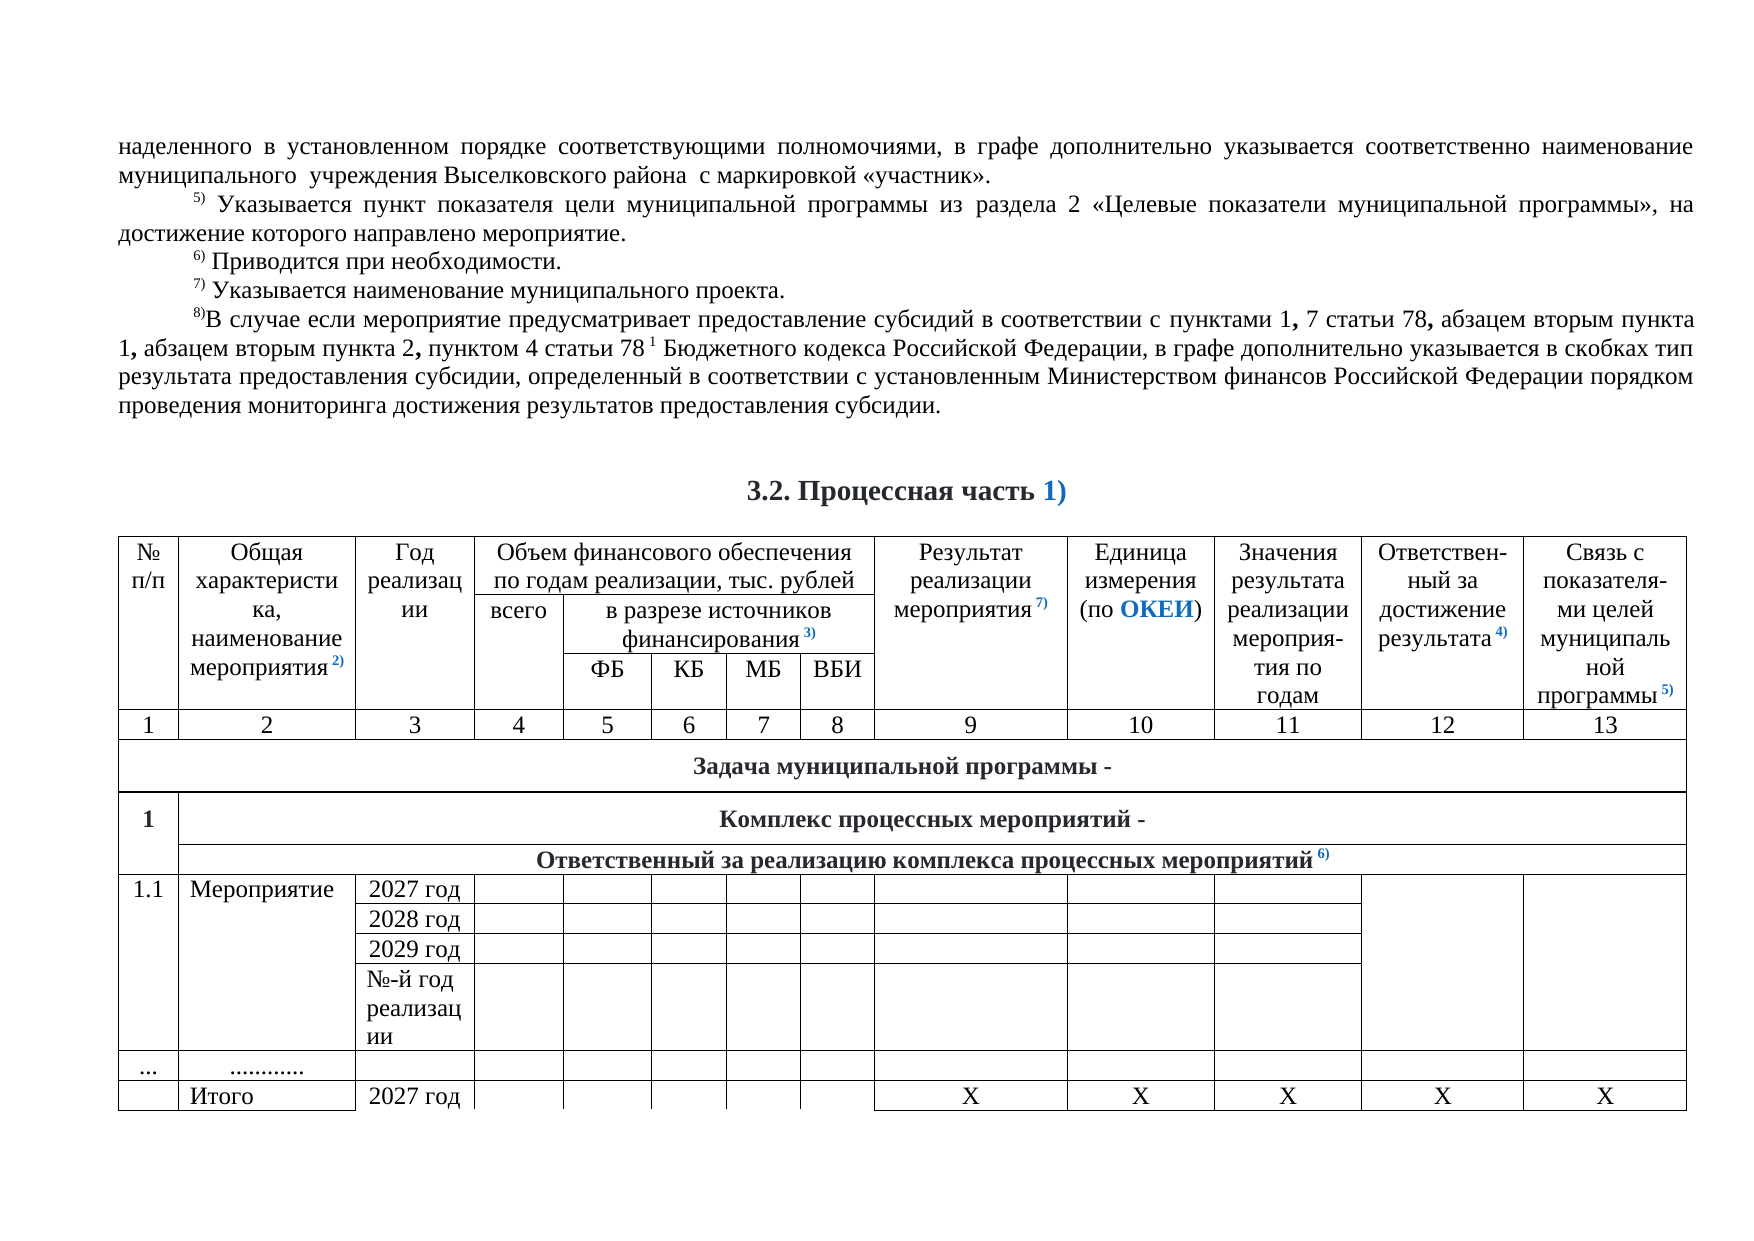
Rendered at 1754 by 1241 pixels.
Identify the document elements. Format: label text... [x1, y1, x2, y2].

table_cell [652, 1051, 726, 1080]
table_cell [475, 904, 563, 933]
table_cell 2029 год [356, 934, 474, 963]
table_cell 9 [875, 710, 1067, 739]
table_cell [875, 964, 1067, 1050]
table_cell [475, 964, 563, 1050]
table_cell 11 [1215, 710, 1361, 739]
table_cell Задача муниципальной программы - [119, 740, 1686, 791]
table_cell [652, 964, 726, 1050]
table_header Результат реализации мероприятия 7) [875, 537, 1067, 709]
table_cell [474, 1081, 563, 1110]
table_cell 12 [1362, 710, 1523, 739]
table_header Год реализации [356, 537, 474, 709]
table_header Ответствен-ный за достижение результата 4) [1362, 537, 1523, 709]
table_cell МБ [727, 654, 800, 709]
table_cell №-й год реализации [356, 964, 474, 1050]
table_cell Комплекс процессных мероприятий - [179, 793, 1686, 844]
table_cell Мероприятие [179, 875, 355, 1050]
table_cell [1068, 904, 1214, 933]
table_cell 8 [801, 710, 874, 739]
table_cell [475, 1051, 563, 1080]
table_cell 6 [652, 710, 726, 739]
table_cell 1.1 [119, 875, 178, 1050]
table_cell КБ [652, 654, 726, 709]
table_cell [801, 904, 874, 933]
table_cell X [1215, 1081, 1361, 1110]
table_cell 4 [475, 710, 563, 739]
table_cell [1215, 934, 1361, 963]
table_cell 2027 год [356, 875, 474, 903]
table_header Связь с показателя-ми целей муниципальной программы 5) [1524, 537, 1686, 709]
table_header Значения результата реализации мероприя-тия по годам [1215, 537, 1361, 709]
table_cell ............ [179, 1051, 355, 1080]
table_cell [1068, 1051, 1214, 1080]
table_cell X [1524, 1081, 1686, 1110]
table_cell [1362, 1051, 1523, 1080]
table_cell ... [119, 1051, 178, 1080]
table_cell [875, 1051, 1067, 1080]
table_header Общая характеристика, наименование мероприятия 2) [179, 537, 355, 709]
text 8)В случае если мероприятие предусматривает предоставление субсидий в соответствии с пунктами 1, 7 статьи 78, абзацем вторым пункта 1, абзацем вторым пункта 2, пунктом 4 статьи 78 1 Бюджетного кодекса Российской Федерации, в графе дополнительно указывается в скобках тип результата предоставления субсидии, определенный в соответствии с установленным Министерством финансов Российской Федерации порядком проведения мониторинга достижения результатов предоставления субсидии. [118, 304, 1695, 419]
table_cell [727, 875, 800, 903]
table_cell [564, 934, 651, 963]
table_cell [727, 1051, 800, 1080]
table_cell X [875, 1081, 1067, 1110]
table_header Единица измерения (по ОКЕИ) [1068, 537, 1214, 709]
table_cell X [1362, 1081, 1523, 1110]
table_cell [1068, 934, 1214, 963]
table_cell [1068, 964, 1214, 1050]
table_cell X [1068, 1081, 1214, 1110]
table_cell 13 [1524, 710, 1686, 739]
table_cell [801, 1051, 874, 1080]
text 7) Указывается наименование муниципального проекта. [118, 275, 1695, 304]
table_cell 2027 год [356, 1081, 474, 1110]
table_cell [801, 1081, 874, 1110]
table_header Объем финансового обеспечения по годам реализации, тыс. рублей [475, 537, 874, 594]
table_cell [564, 1051, 651, 1080]
table_cell [652, 904, 726, 933]
table_cell [1215, 904, 1361, 933]
table_cell в разрезе источников финансирования 3) [564, 595, 874, 653]
table_cell 7 [727, 710, 800, 739]
table_cell 10 [1068, 710, 1214, 739]
table_cell 2028 год [356, 904, 474, 933]
table_cell 3 [356, 710, 474, 739]
table_cell [564, 875, 651, 903]
table_cell [801, 934, 874, 963]
table_cell [875, 934, 1067, 963]
table_cell [875, 875, 1067, 903]
table_header № п/п [119, 537, 178, 709]
table_cell 5 [564, 710, 651, 739]
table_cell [179, 845, 1686, 873]
table_cell [475, 934, 563, 963]
table_cell [652, 1081, 726, 1110]
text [118, 131, 1695, 189]
table_cell [727, 964, 800, 1050]
table_cell 2 [179, 710, 355, 739]
table_cell [1215, 875, 1361, 903]
table_cell ФБ [564, 654, 651, 709]
table_cell [475, 875, 563, 903]
table_cell [726, 1081, 801, 1110]
table_cell [564, 964, 651, 1050]
table_cell [564, 904, 651, 933]
table_cell [563, 1081, 652, 1110]
table_cell ВБИ [801, 654, 874, 709]
table_cell [801, 875, 874, 903]
table_cell [119, 1081, 178, 1110]
text 5) Указывается пункт показателя цели муниципальной программы из раздела 2 «Целевые показатели муниципальной программы», на достижение которого направлено мероприятие. [118, 189, 1695, 246]
table_cell [1068, 875, 1214, 903]
table_cell [1215, 1051, 1361, 1080]
text 6) Приводится при необходимости. [118, 246, 1695, 275]
table_cell [1524, 875, 1686, 1050]
table_cell 1 [119, 710, 178, 739]
table_cell [875, 904, 1067, 933]
table_cell [1362, 875, 1523, 1050]
table_cell всего [475, 595, 563, 709]
table_cell [652, 875, 726, 903]
table_cell [727, 904, 800, 933]
table_cell [356, 1051, 474, 1080]
table_cell [652, 934, 726, 963]
table_cell [1524, 1051, 1686, 1080]
table_cell [727, 934, 800, 963]
table_cell [1215, 964, 1361, 1050]
table_cell Итого [179, 1081, 355, 1110]
text 3.2. Процессная часть 1) [118, 473, 1695, 507]
table_cell [801, 964, 874, 1050]
table_cell 1 [119, 793, 178, 873]
